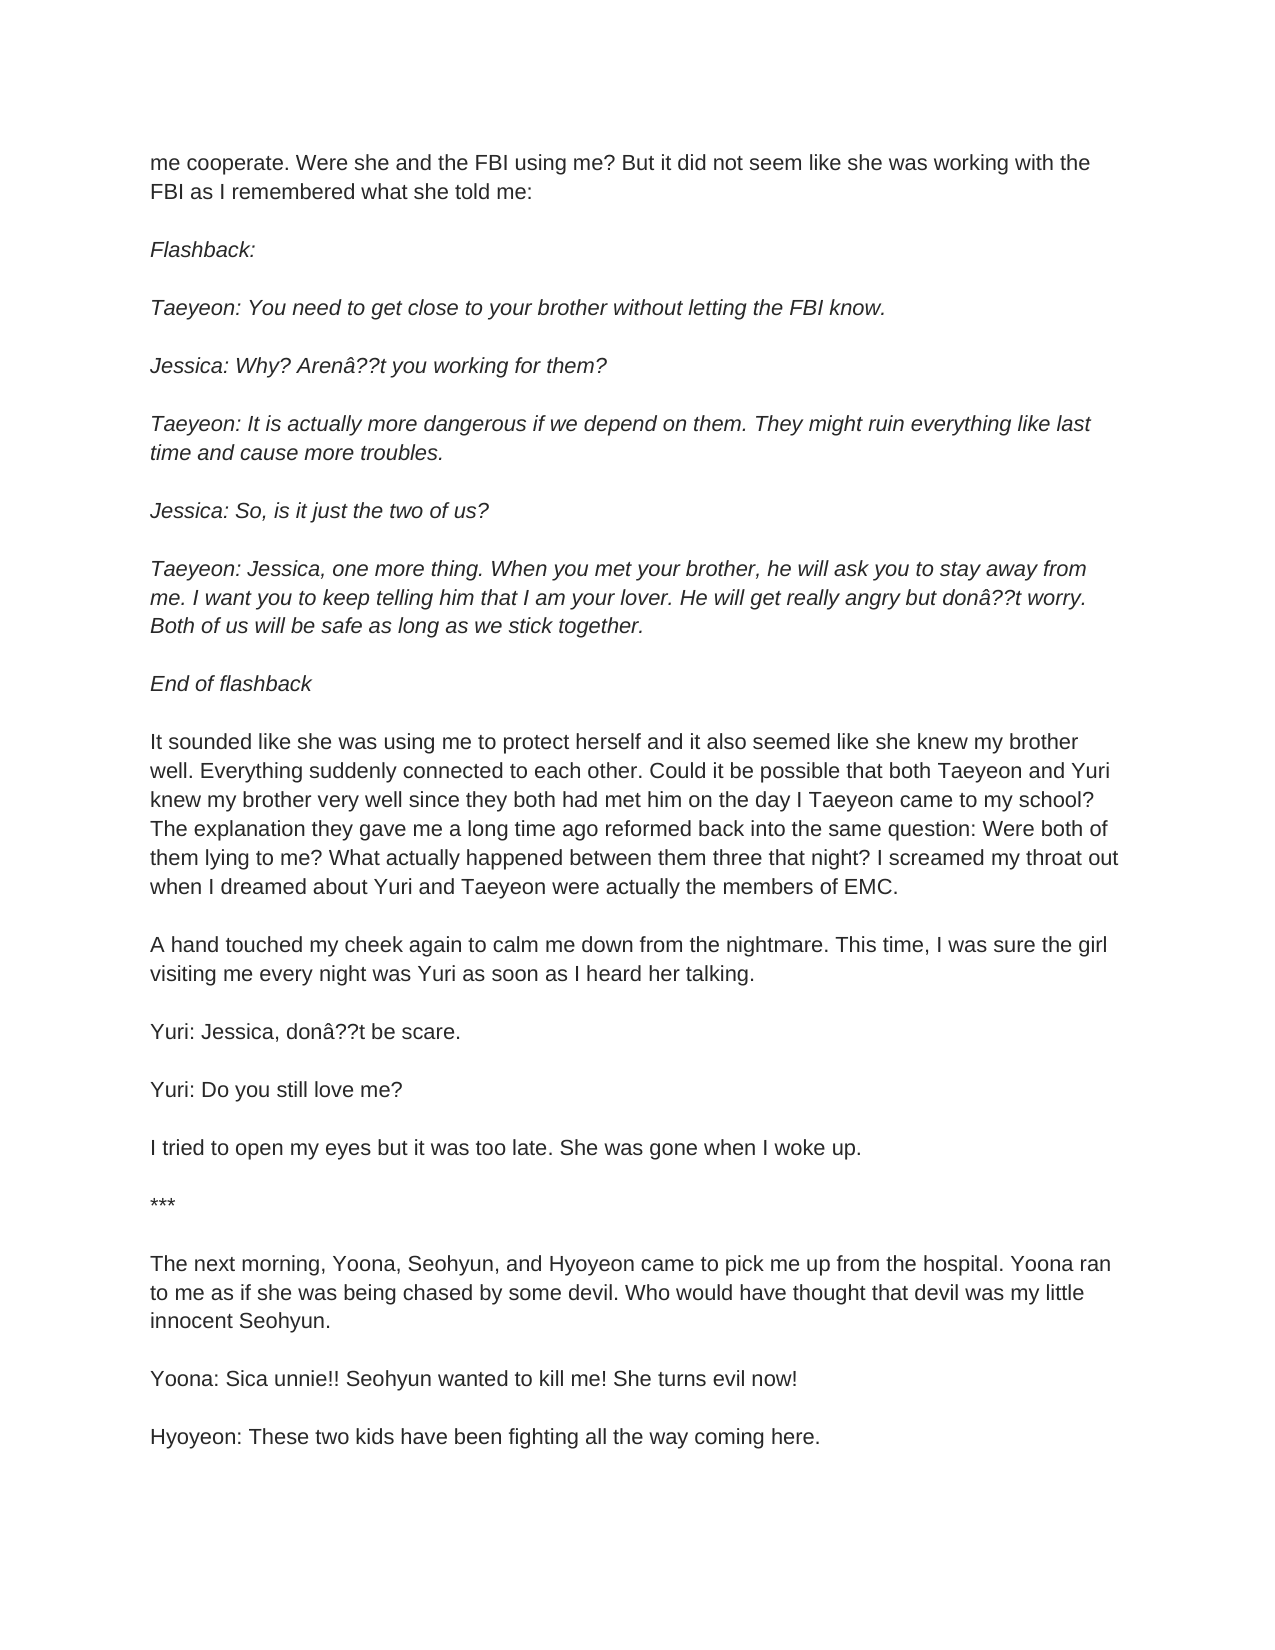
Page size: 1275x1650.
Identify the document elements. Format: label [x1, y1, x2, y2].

text [150, 150, 1125, 1478]
